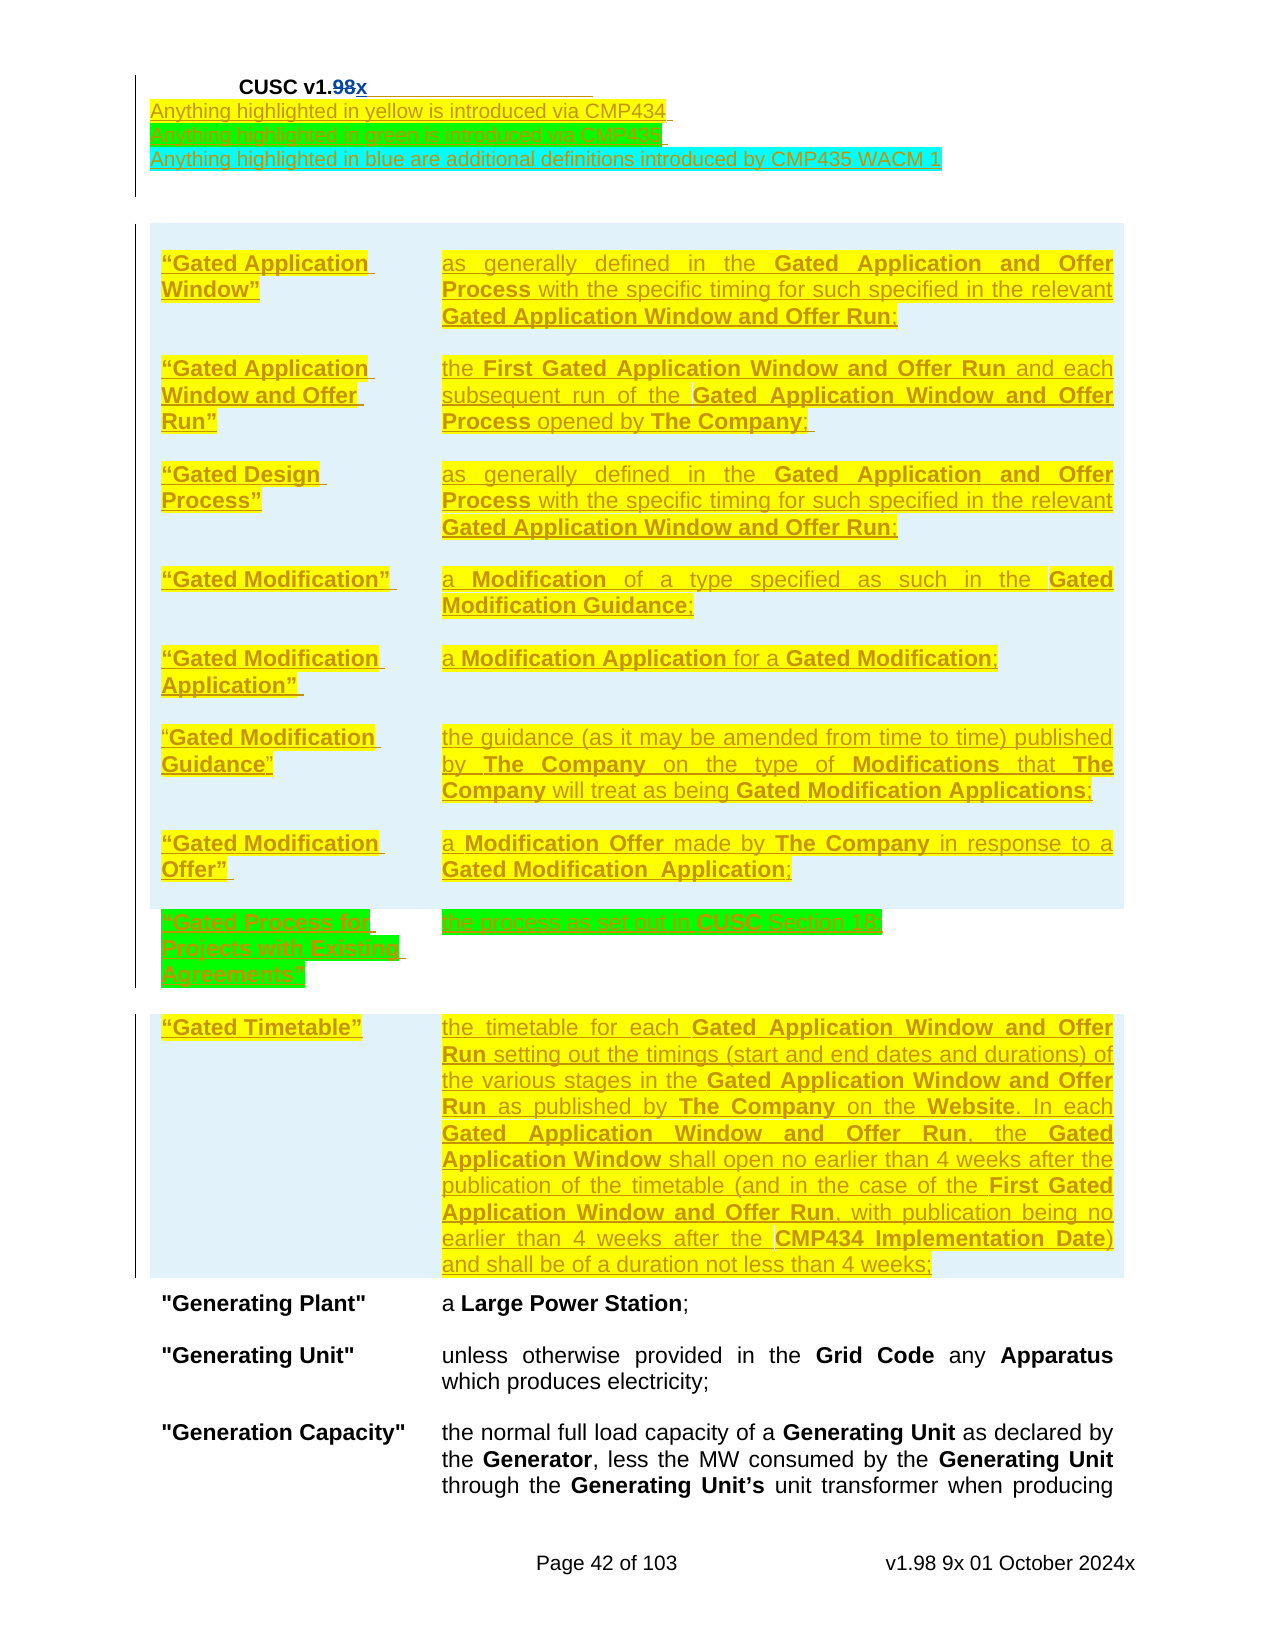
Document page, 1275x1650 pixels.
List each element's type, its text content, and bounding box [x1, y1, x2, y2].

table_cell a Large Power Station; [431, 1278, 1124, 1329]
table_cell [150, 1407, 431, 1498]
table_cell [431, 909, 1124, 1014]
table_cell unless otherwise provided in the Grid Code any Apparatus which produces electricity; [431, 1329, 1124, 1407]
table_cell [431, 1407, 1124, 1498]
table_cell "Generating Plant" [150, 1278, 431, 1329]
table_cell "Generating Unit" [150, 1329, 431, 1407]
table_cell [150, 909, 431, 1014]
